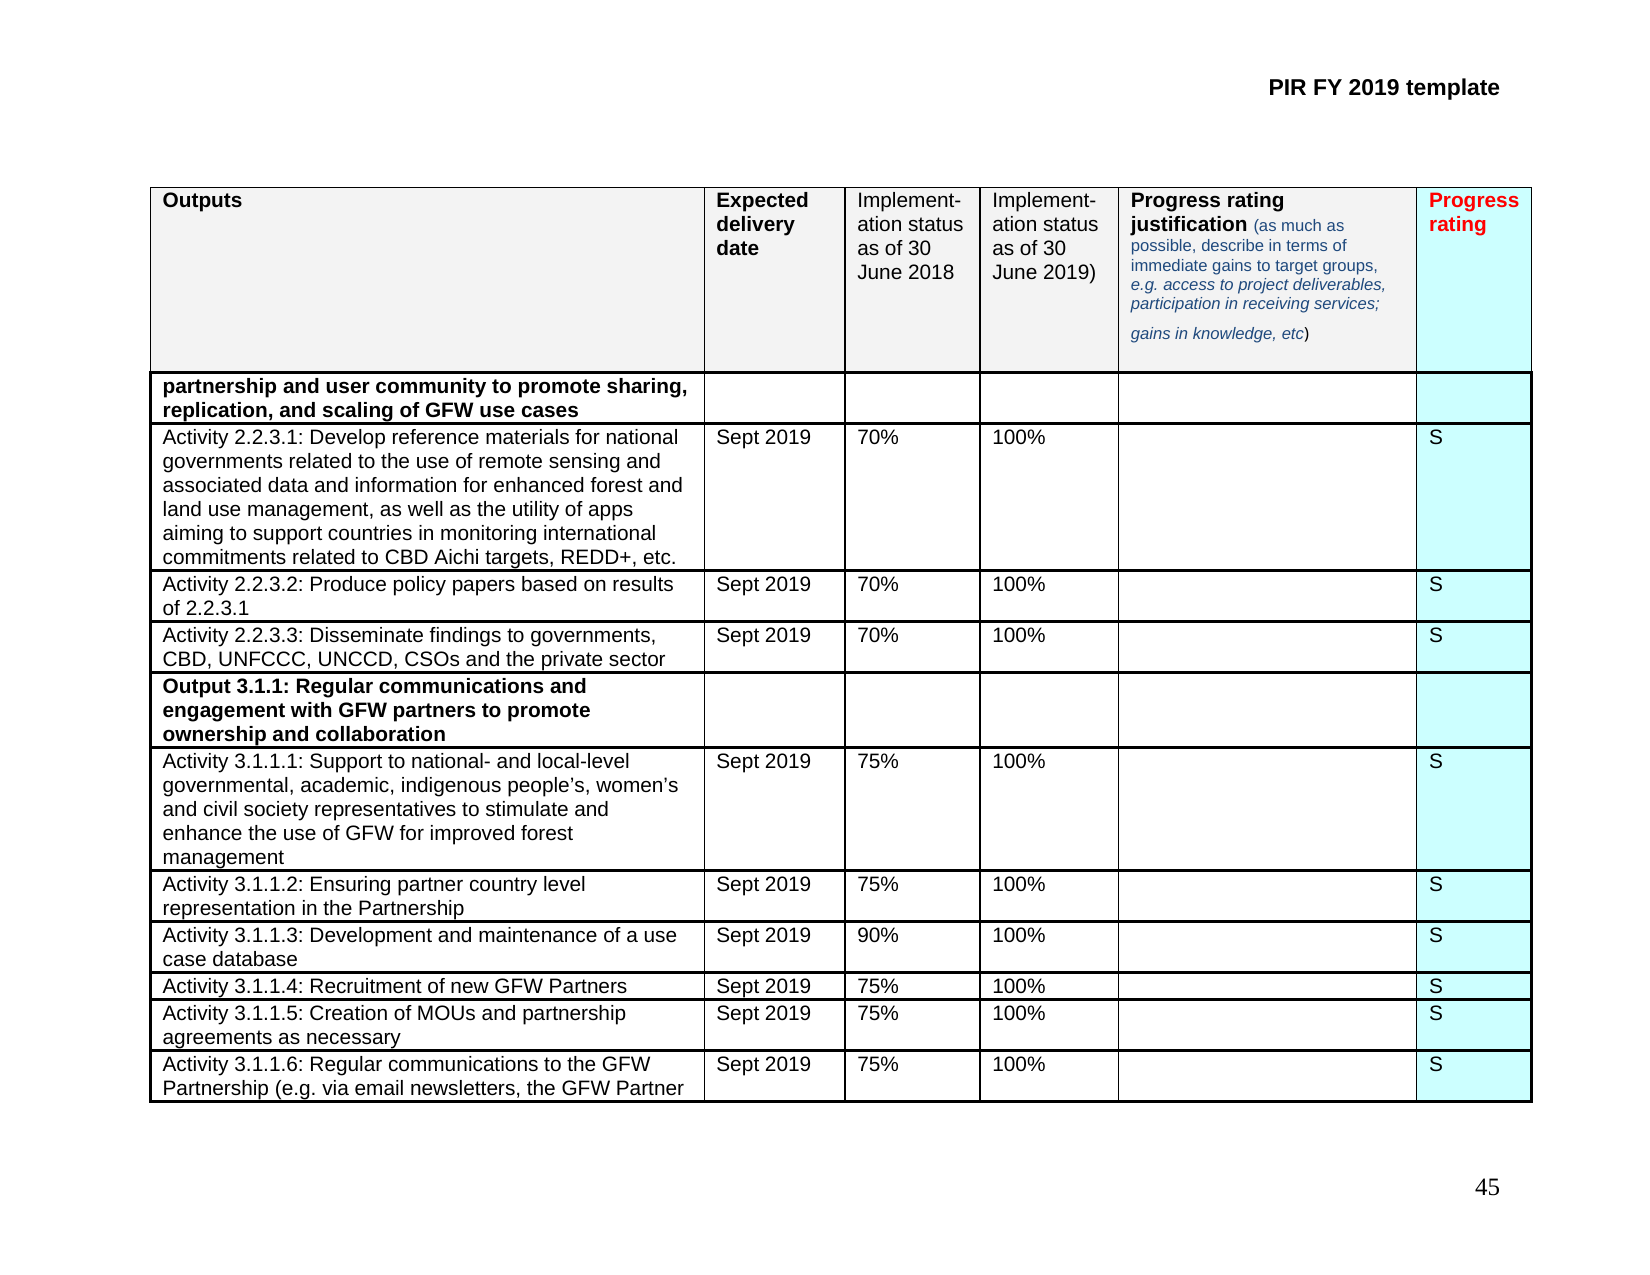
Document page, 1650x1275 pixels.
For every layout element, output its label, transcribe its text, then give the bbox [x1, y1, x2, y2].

table_cell S [1417, 974, 1530, 998]
table_cell Sept 2019 [705, 974, 844, 998]
table_cell Activity 3.1.1.3: Development and maintenance of a use case database [152, 923, 704, 971]
table_cell 100% [981, 974, 1118, 998]
table_cell Sept 2019 [705, 572, 844, 620]
table_cell Sept 2019 [705, 923, 844, 971]
table_cell [1119, 749, 1416, 869]
table_cell [846, 674, 979, 746]
table_cell Sept 2019 [705, 749, 844, 869]
table_cell [705, 674, 844, 746]
table_cell 75% [846, 749, 979, 869]
table_cell S [1417, 1052, 1530, 1100]
table_cell [1119, 374, 1416, 422]
table_cell Sept 2019 [705, 623, 844, 671]
table_cell Sept 2019 [705, 1001, 844, 1049]
table_cell 100% [981, 1001, 1118, 1049]
table_cell S [1417, 425, 1530, 569]
table_cell [1119, 623, 1416, 671]
table_cell Activity 2.2.3.2: Produce policy papers based on results of 2.2.3.1 [152, 572, 704, 620]
table_cell S [1417, 623, 1530, 671]
table_cell [1119, 572, 1416, 620]
table_cell Activity 3.1.1.1: Support to national- and local-level governmental, academic, indigenous people’s, women’s and civil society representatives to stimulate and enhance the use of GFW for improved forest management [152, 749, 704, 869]
table_cell Activity 3.1.1.5: Creation of MOUs and partnership agreements as necessary [152, 1001, 704, 1049]
table_cell Activity 3.1.1.4: Recruitment of new GFW Partners [152, 974, 704, 998]
table_cell [1119, 974, 1416, 998]
table_cell Sept 2019 [705, 872, 844, 920]
table_cell [1119, 872, 1416, 920]
table_cell Sept 2019 [705, 1052, 844, 1100]
table_cell [1119, 1052, 1416, 1100]
table_header Outputs [151, 188, 704, 371]
table_cell [1417, 374, 1530, 422]
table_cell 75% [846, 1001, 979, 1049]
table_cell S [1417, 872, 1530, 920]
table_cell S [1417, 572, 1530, 620]
table_cell 70% [846, 623, 979, 671]
table_cell [1417, 674, 1530, 746]
table_cell 75% [846, 1052, 979, 1100]
table_cell Activity 2.2.3.1: Develop reference materials for national governments related to the use of remote sensing and associated data and information for enhanced forest and land use management, as well as the utility of apps aiming to support countries in monitoring international commitments related to CBD Aichi targets, REDD+, etc. [152, 425, 704, 569]
table_cell 70% [846, 425, 979, 569]
table_cell [1119, 425, 1416, 569]
table_cell Activity 3.1.1.2: Ensuring partner country level representation in the Partnership [152, 872, 704, 920]
table_header Implement-ation status as of 30 June 2019) [981, 188, 1118, 371]
table_cell 100% [981, 623, 1118, 671]
table_cell 70% [846, 572, 979, 620]
table_cell [981, 674, 1118, 746]
table_cell S [1417, 923, 1530, 971]
table_cell [1119, 923, 1416, 971]
table_cell 100% [981, 749, 1118, 869]
table_cell S [1417, 1001, 1530, 1049]
table_header Expected delivery date [705, 188, 844, 371]
table_cell 75% [846, 872, 979, 920]
table_header Progress rating justification (as much as possible, describe in terms of immediate gains to target groups, e.g. access to project deliverables, participation in receiving services; gains in knowledge, etc) [1119, 188, 1416, 371]
table_header Implement-ation status as of 30 June 2018 [846, 188, 979, 371]
table_cell [705, 374, 844, 422]
table_cell 75% [846, 974, 979, 998]
table_cell 100% [981, 1052, 1118, 1100]
table_cell 90% [846, 923, 979, 971]
table_cell S [1417, 749, 1530, 869]
table_cell 100% [981, 923, 1118, 971]
table_cell 100% [981, 425, 1118, 569]
table_cell [846, 374, 979, 422]
table_header Progress rating [1417, 188, 1531, 371]
table_cell Sept 2019 [705, 425, 844, 569]
table_cell [981, 374, 1118, 422]
table_cell [1119, 1001, 1416, 1049]
table_cell Output 3.1.1: Regular communications and engagement with GFW partners to promote ownership and collaboration [152, 674, 704, 746]
table_cell 100% [981, 872, 1118, 920]
table_cell Activity 2.2.3.3: Disseminate findings to governments, CBD, UNFCCC, UNCCD, CSOs and the private sector [152, 623, 704, 671]
table_cell 100% [981, 572, 1118, 620]
table_cell [1119, 674, 1416, 746]
